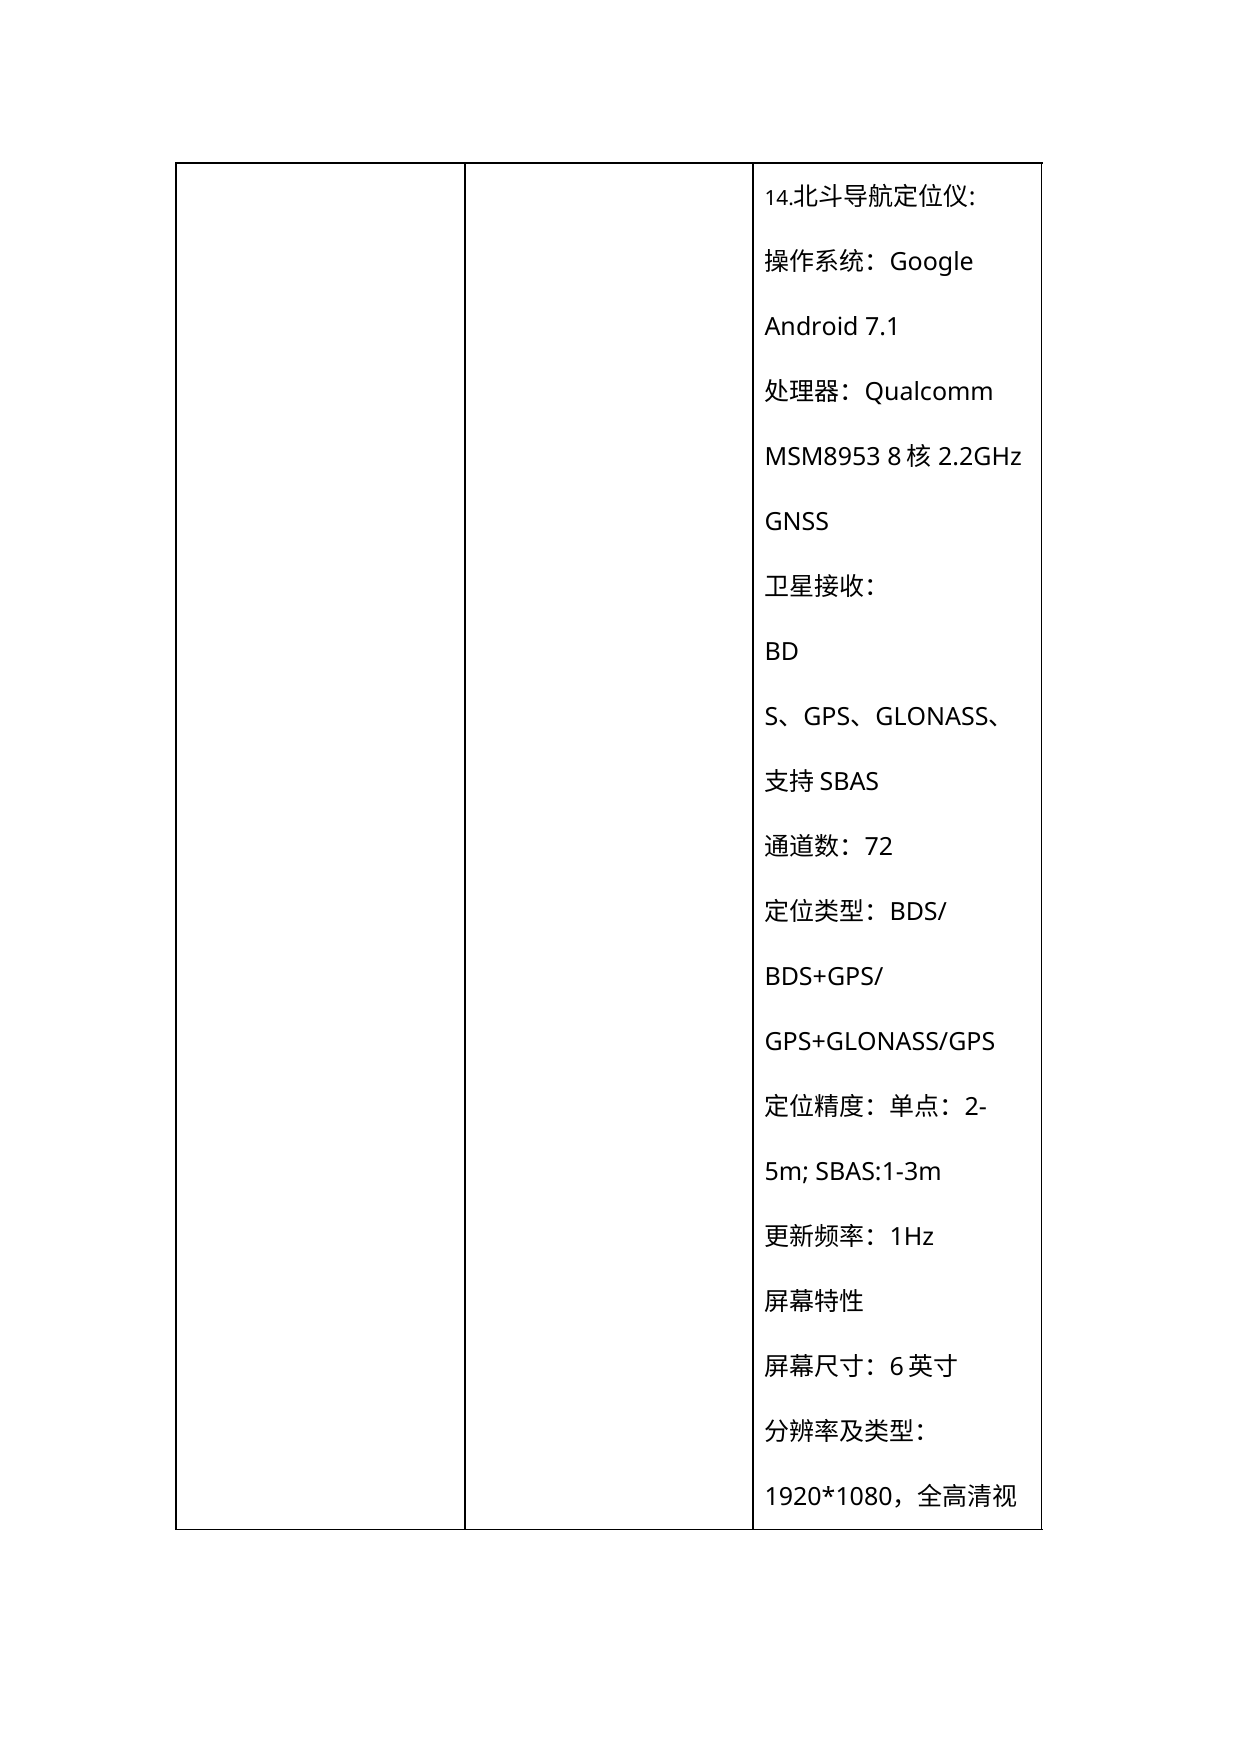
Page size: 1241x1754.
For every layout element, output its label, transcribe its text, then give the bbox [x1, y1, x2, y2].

table_cell [466, 164, 752, 1528]
table_cell 1 [177, 164, 464, 1528]
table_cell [754, 164, 1041, 1528]
